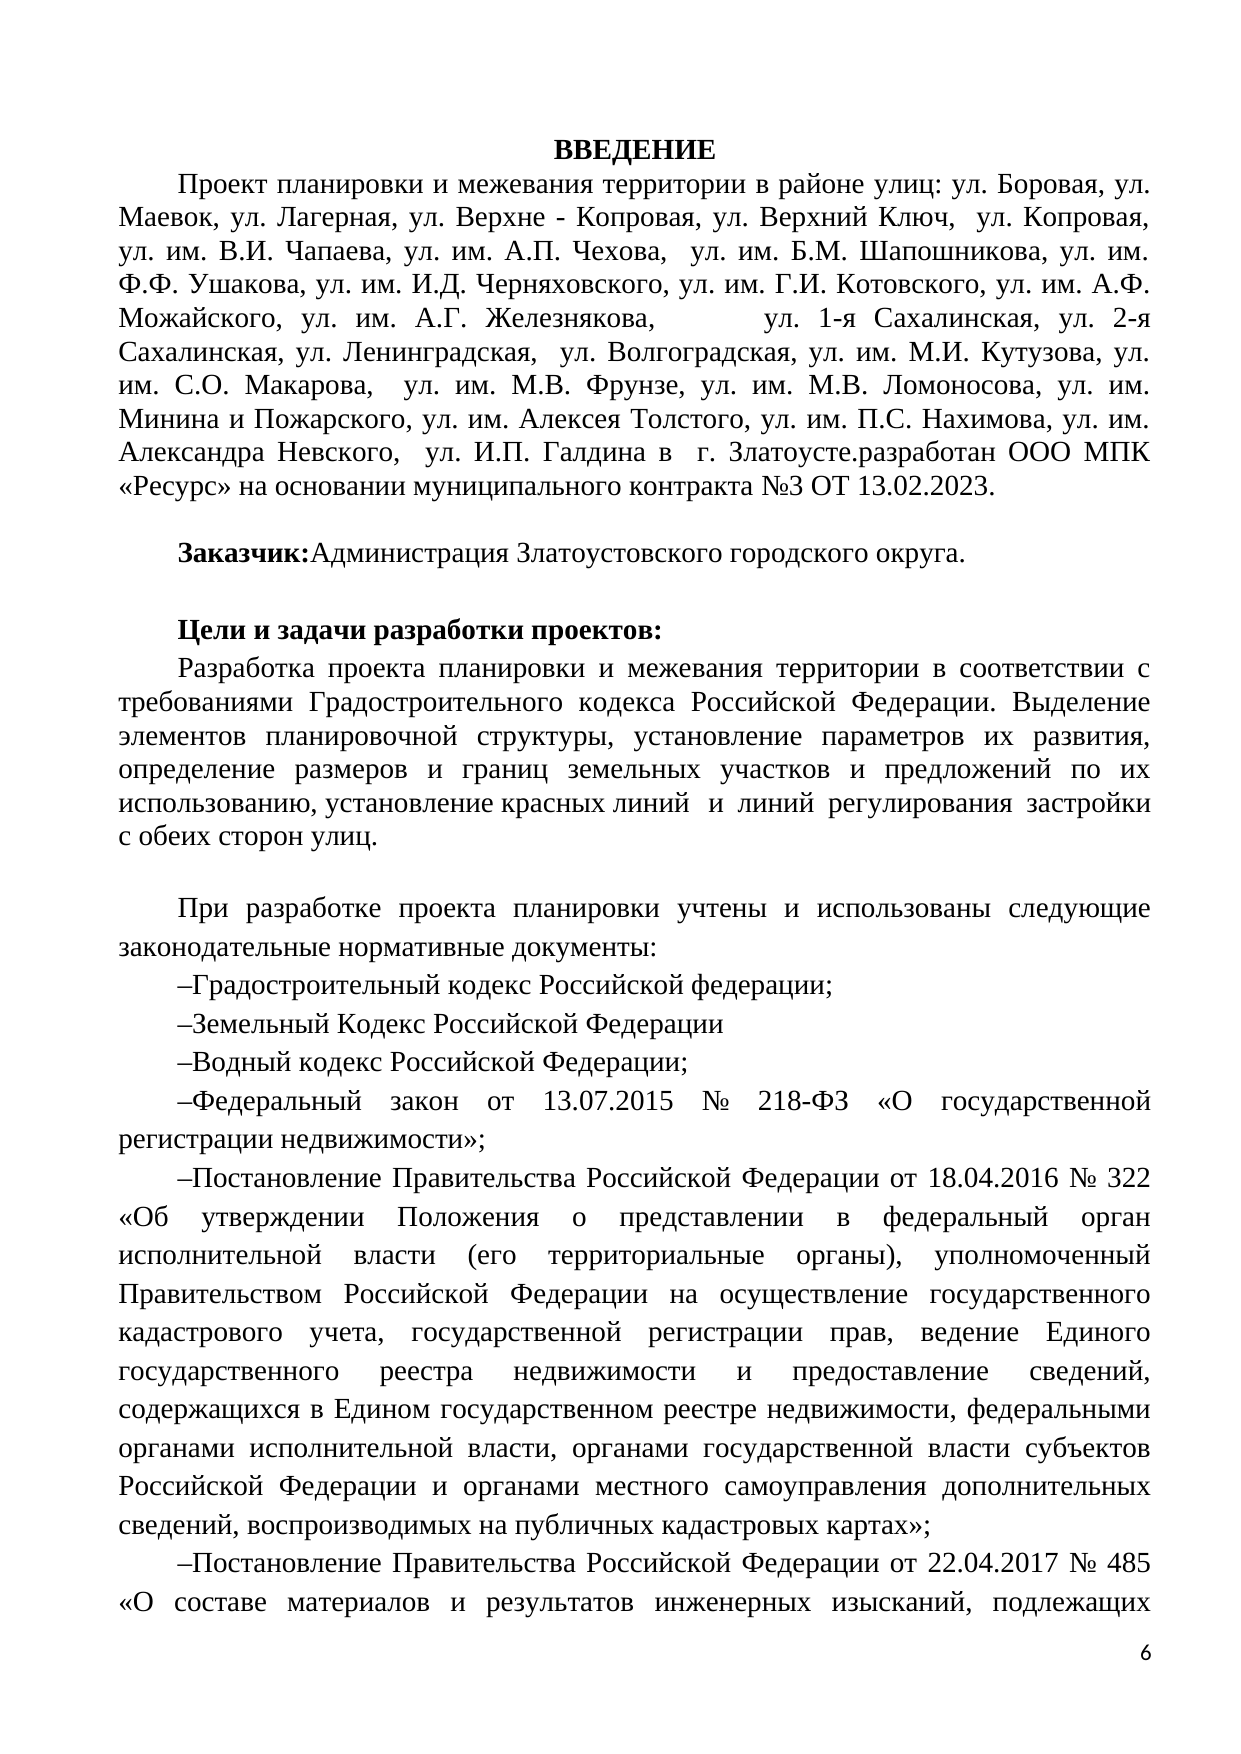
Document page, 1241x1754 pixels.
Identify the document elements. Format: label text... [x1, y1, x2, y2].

text –Земельный Кодекс Российской Федерации [118, 1006, 1152, 1039]
text Заказчик:Администрация Златоустовского городского округа. [118, 535, 1152, 568]
text –Федеральный закон от 13.07.2015 № 218-ФЗ «О государственной регистрации недвижимости»; [118, 1083, 1152, 1155]
text –Градостроительный кодекс Российской федерации; [118, 967, 1152, 1001]
text –Постановление Правительства Российской Федерации от 18.04.2016 № 322 «Об утверждении Положения о представлении в федеральный орган исполнительной власти (его территориальные органы), уполномоченный Правительством Российской Федерации на осуществление государственного кадастрового учета, государственной регистрации прав, ведение Единого государственного реестра недвижимости и предоставление сведений, содержащихся в Едином государственном реестре недвижимости, федеральными органами исполнительной власти, органами государственной власти субъектов Российской Федерации и органами местного самоуправления дополнительных сведений, воспроизводимых на публичных кадастровых картах»; [118, 1160, 1152, 1541]
text Цели и задачи разработки проектов: [118, 612, 1152, 646]
text –Водный кодекс Российской Федерации; [118, 1044, 1152, 1078]
text При разработке проекта планировки учтены и использованы следующие законодательные нормативные документы: [118, 890, 1152, 962]
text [118, 1546, 1152, 1618]
text Разработка проекта планировки и межевания территории в соответствии с требованиями Градостроительного кодекса Российской Федерации. Выделение элементов планировочной структуры, установление параметров их развития, определение размеров и границ земельных участков и предложений по их использованию, установление красных линий и линий регулирования застройки с обеих сторон улиц. [118, 651, 1152, 852]
subtitle ВВЕДЕНИЕ [118, 132, 1152, 166]
text Проект планировки и межевания территории в районе улиц: ул. Боровая, ул. Маевок, ул. Лагерная, ул. Верхне - Копровая, ул. Верхний Ключ, ул. Копровая, ул. им. В.И. Чапаева, ул. им. А.П. Чехова, ул. им. Б.М. Шапошникова, ул. им. Ф.Ф. Ушакова, ул. им. И.Д. Черняховского, ул. им. Г.И. Котовского, ул. им. А.Ф. Можайского, ул. им. А.Г. Железнякова, ул. 1-я Сахалинская, ул. 2-я Сахалинская, ул. Ленинградская, ул. Волгоградская, ул. им. М.И. Кутузова, ул. им. С.О. Макарова, ул. им. М.В. Фрунзе, ул. им. М.В. Ломоносова, ул. им. Минина и Пожарского, ул. им. Алексея Толстого, ул. им. П.С. Нахимова, ул. им. Александра Невского, ул. И.П. Галдина в г. Златоусте.разработан ООО МПК «Ресурс» на основании муниципального контракта №3 от 13.02.2023. [118, 166, 1152, 501]
